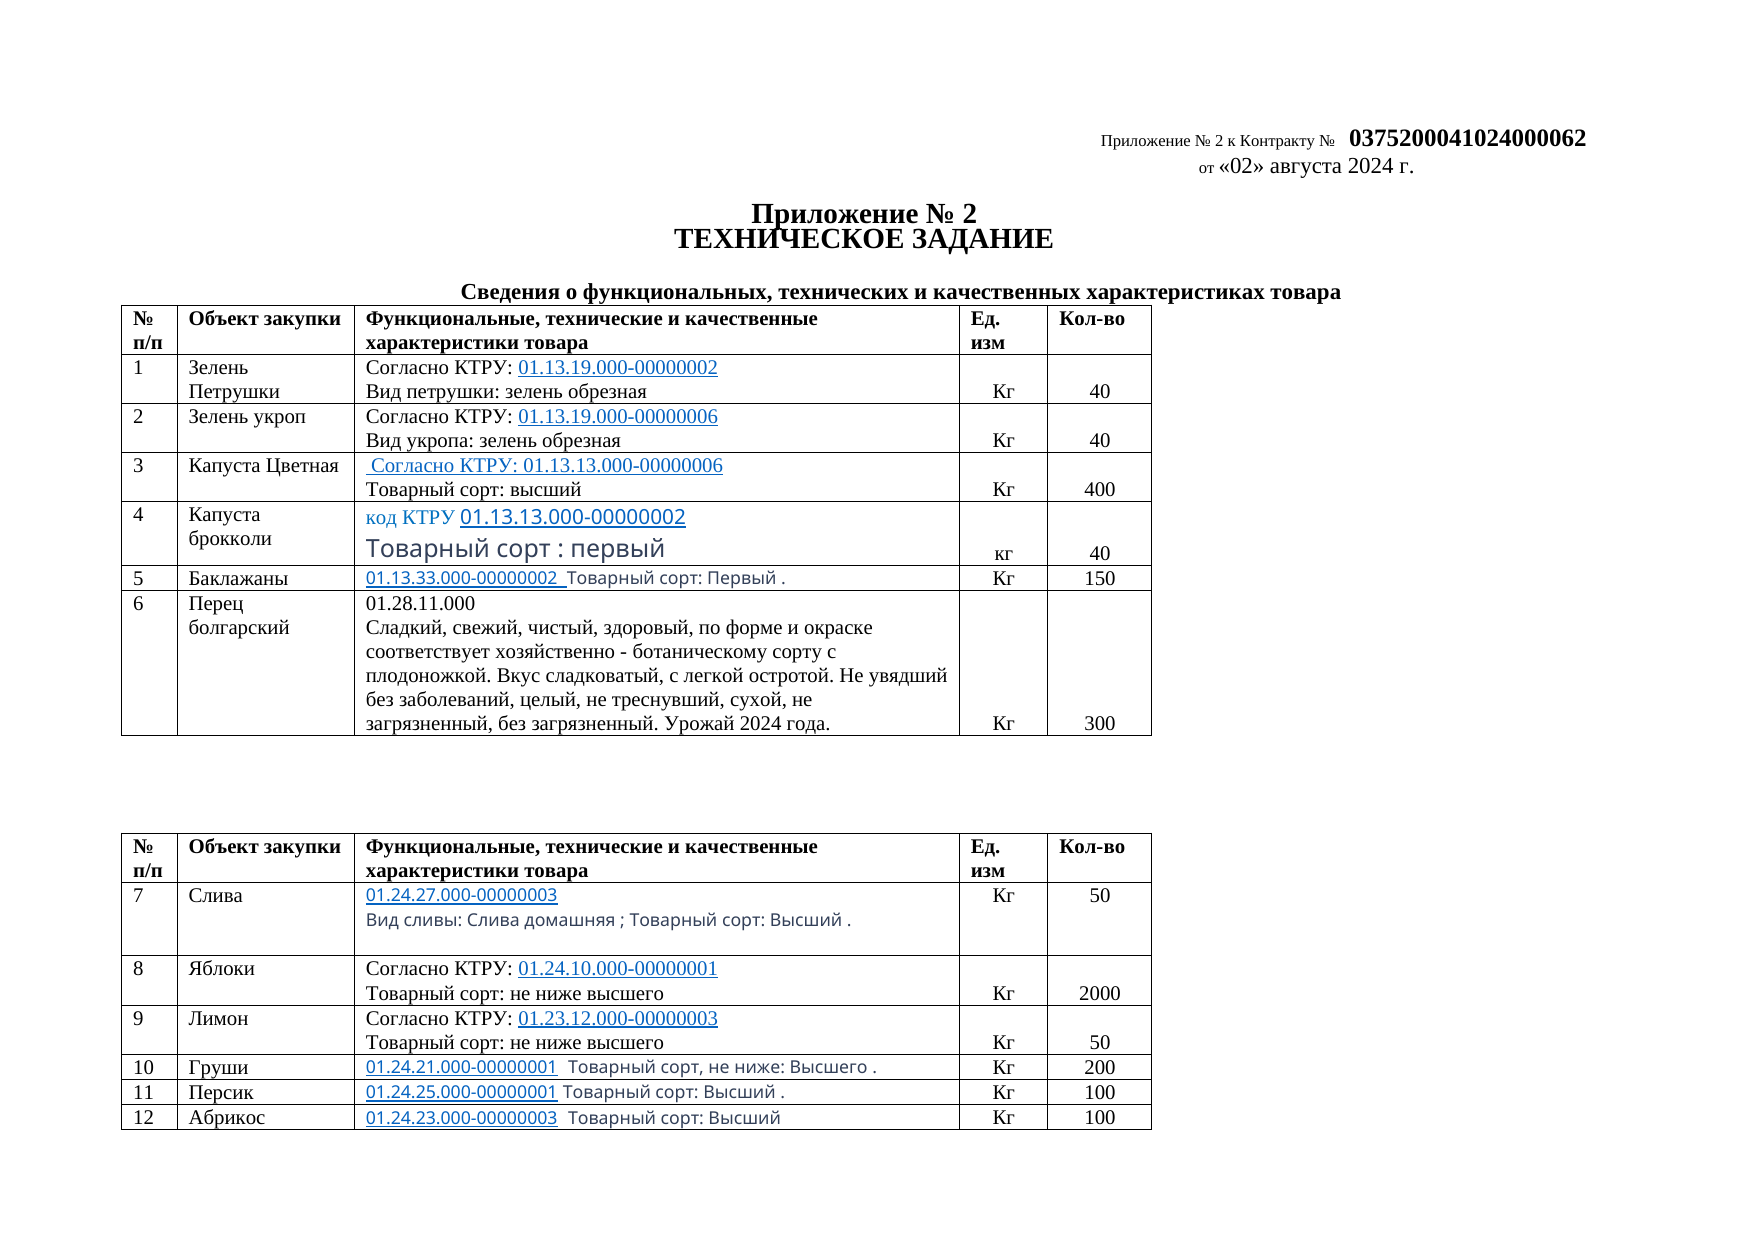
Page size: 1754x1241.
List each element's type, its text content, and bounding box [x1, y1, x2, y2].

table_cell 9 [122, 1006, 177, 1054]
table_header Ед. изм [960, 834, 1047, 882]
table_header Объект закупки [178, 834, 354, 882]
table_cell Капуста Цветная [178, 453, 354, 501]
table_cell Лимон [178, 1006, 354, 1054]
table_cell 200 [1048, 1055, 1151, 1079]
text Приложение № 2 [133, 203, 1595, 228]
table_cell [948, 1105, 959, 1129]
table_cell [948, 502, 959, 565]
table_header Кол-во [1048, 306, 1151, 354]
table_cell 50 [1048, 1006, 1151, 1054]
table_cell Капуста брокколи [178, 502, 354, 565]
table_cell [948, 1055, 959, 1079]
table_cell 40 [1048, 355, 1151, 403]
table_cell 10 [122, 1055, 177, 1079]
table_cell 12 [122, 1105, 177, 1129]
table_cell 3 [122, 453, 177, 501]
table_cell Груши [178, 1055, 354, 1079]
table_cell Кг [960, 1105, 1047, 1129]
table_cell 8 [122, 956, 177, 1004]
table_cell 5 [122, 566, 177, 590]
table_cell 2000 [1048, 956, 1151, 1004]
table_header Объект закупки [178, 306, 354, 354]
table_header №п/п [122, 306, 177, 354]
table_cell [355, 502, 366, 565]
table_cell Кг [960, 591, 1047, 735]
table_cell 01.24.27.000-00000003 Вид сливы: Слива домашняя ; Товарный сорт: Высший . [355, 883, 959, 955]
table_cell Согласно КТРУ: 01.13.13.000-00000006 Товарный сорт: высший [355, 453, 959, 501]
table_cell Кг [960, 355, 1047, 403]
table_cell Кг [960, 1055, 1047, 1079]
table_cell 400 [1048, 453, 1151, 501]
table_cell 40 [1048, 502, 1151, 565]
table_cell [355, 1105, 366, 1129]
table_cell Абрикос [178, 1105, 354, 1129]
table_cell 4 [122, 502, 177, 565]
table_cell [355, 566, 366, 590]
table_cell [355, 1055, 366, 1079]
table_cell 100 [1048, 1105, 1151, 1129]
table_cell Кг [960, 566, 1047, 590]
table_cell Согласно КТРУ: 01.13.19.000-00000006 Вид укропа: зелень обрезная [355, 404, 959, 452]
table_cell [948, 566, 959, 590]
table_header Функциональные, технические и качественные характеристики товара [355, 306, 959, 354]
table_cell Яблоки [178, 956, 354, 1004]
table_cell Перец болгарский [178, 591, 354, 735]
table_cell 11 [122, 1080, 177, 1104]
table_header №п/п [122, 834, 177, 882]
table_cell Баклажаны [178, 566, 354, 590]
table_cell Кг [960, 1006, 1047, 1054]
table_cell Кг [960, 883, 1047, 955]
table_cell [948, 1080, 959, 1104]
table_cell 100 [1048, 1080, 1151, 1104]
table_cell 2 [122, 404, 177, 452]
table_cell Персик [178, 1080, 354, 1104]
table_cell Согласно КТРУ: 01.13.19.000-00000002 Вид петрушки: зелень обрезная [355, 355, 959, 403]
text Сведения о функциональных, технических и качественных характеристиках товара [133, 278, 1595, 304]
table_header Функциональные, технические и качественные характеристики товара [355, 834, 959, 882]
text Приложение № 2 к Контракту № 0375200041024000062 от «02» августа 2024 г. [1018, 123, 1595, 178]
table_cell Слива [178, 883, 354, 955]
table_cell 40 [1048, 404, 1151, 452]
table_cell кг [960, 502, 1047, 565]
table_header Ед. изм [960, 306, 1047, 354]
table_cell Зелень Петрушки [178, 355, 354, 403]
table_cell Согласно КТРУ: 01.23.12.000-00000003 Товарный сорт: не ниже высшего [355, 1006, 959, 1054]
table_cell 7 [122, 883, 177, 955]
table_cell 50 [1048, 883, 1151, 955]
table_cell 6 [122, 591, 177, 735]
table_cell 01.28.11.000 Сладкий, свежий, чистый, здоровый, по форме и окраске соответствует хозяйственно - ботаническому сорту с плодоножкой. Вкус сладковатый, с легкой остротой. Не увядший без заболеваний, целый, не треснувший, сухой, не загрязненный, без загрязненный. Урожай 2024 года. [355, 591, 959, 735]
text ТЕХНИЧЕСКОЕ ЗАДАНИЕ [133, 228, 1595, 253]
table_cell Согласно КТРУ: 01.24.10.000-00000001 Товарный сорт: не ниже высшего [355, 956, 959, 1004]
table_cell 300 [1048, 591, 1151, 735]
table_cell Кг [960, 453, 1047, 501]
table_cell Кг [960, 404, 1047, 452]
table_cell Кг [960, 956, 1047, 1004]
table_cell Зелень укроп [178, 404, 354, 452]
table_header Кол-во [1048, 834, 1151, 882]
table_cell 1 [122, 355, 177, 403]
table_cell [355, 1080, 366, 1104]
table_cell Кг [960, 1080, 1047, 1104]
table_cell 150 [1048, 566, 1151, 590]
